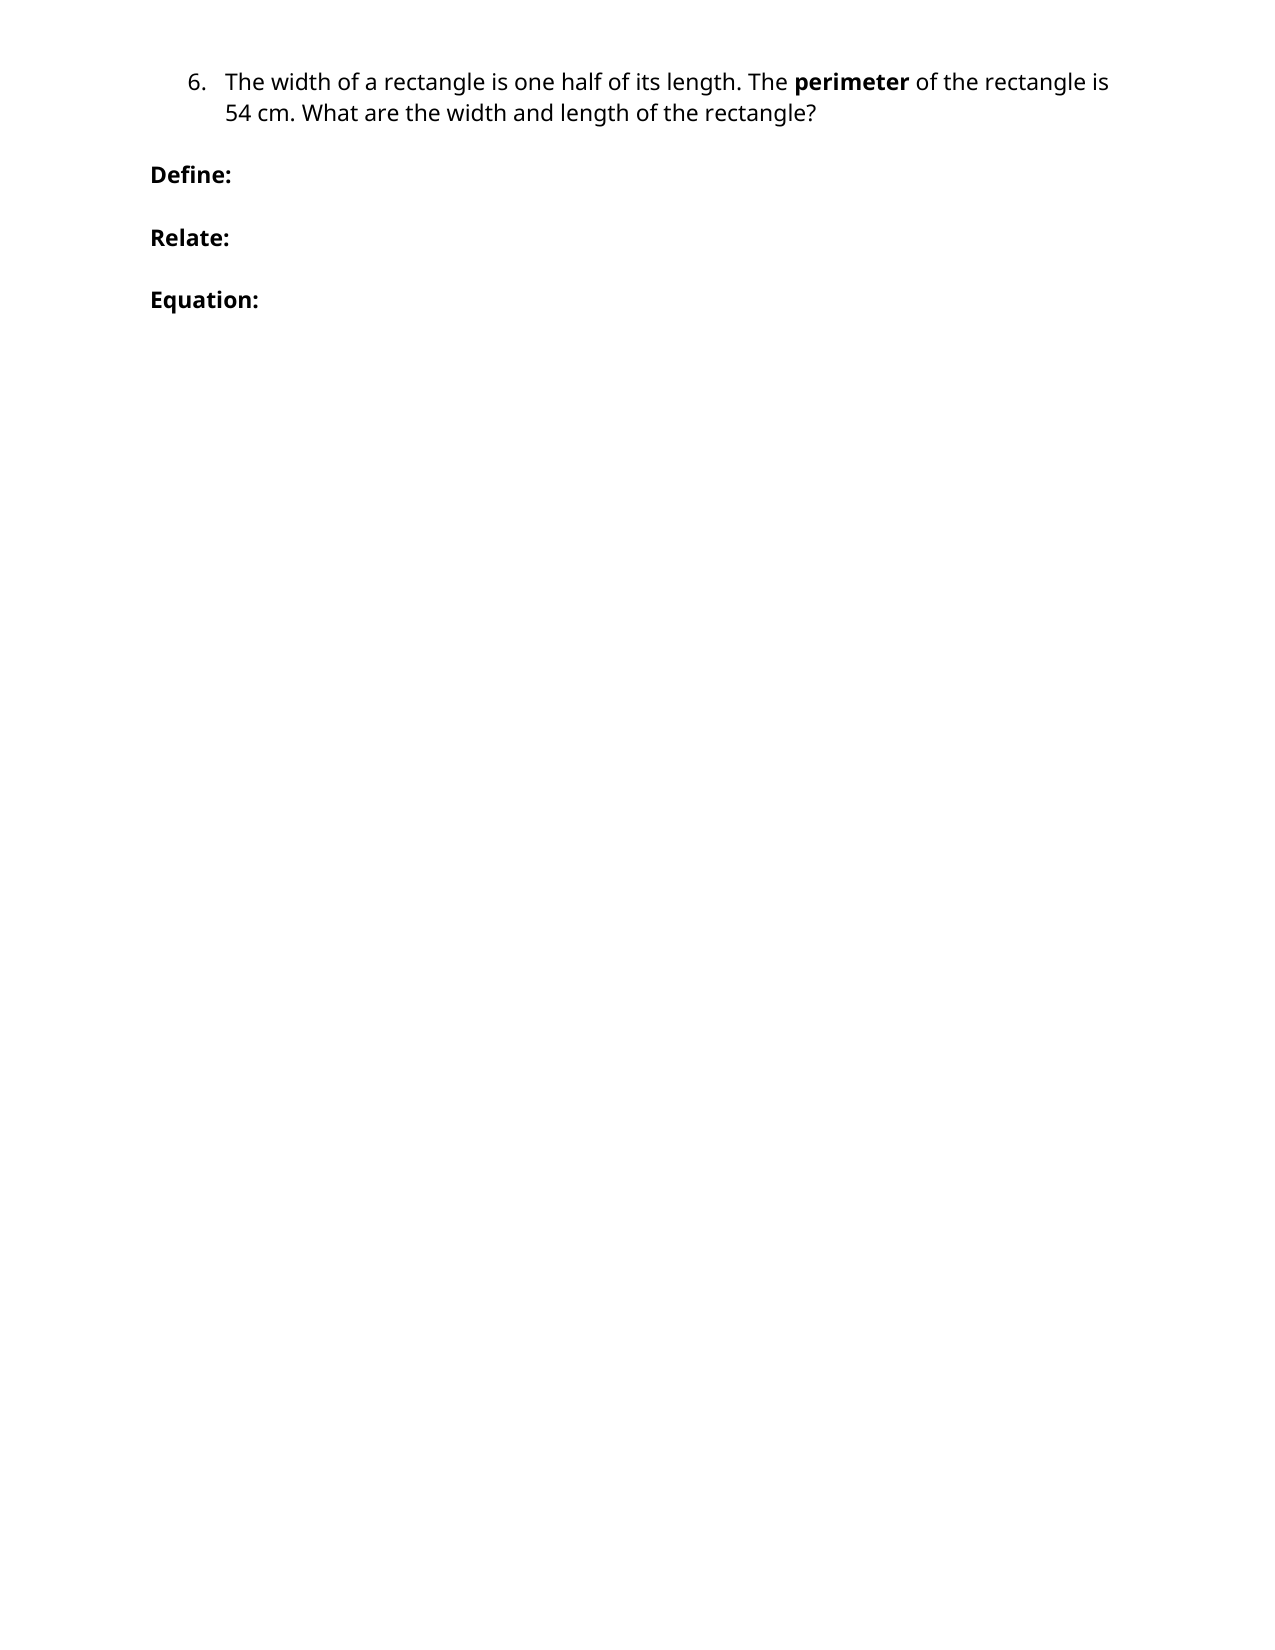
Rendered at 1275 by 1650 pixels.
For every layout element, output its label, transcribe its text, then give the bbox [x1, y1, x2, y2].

text Define: [150, 159, 1125, 191]
text Equation: [150, 284, 1125, 316]
list The width of a rectangle is one half of its length. The perimeter of the rectangle is 54 cm. What are the width and length of the rectangle? [187, 66, 1125, 128]
text Relate: [150, 222, 1125, 253]
